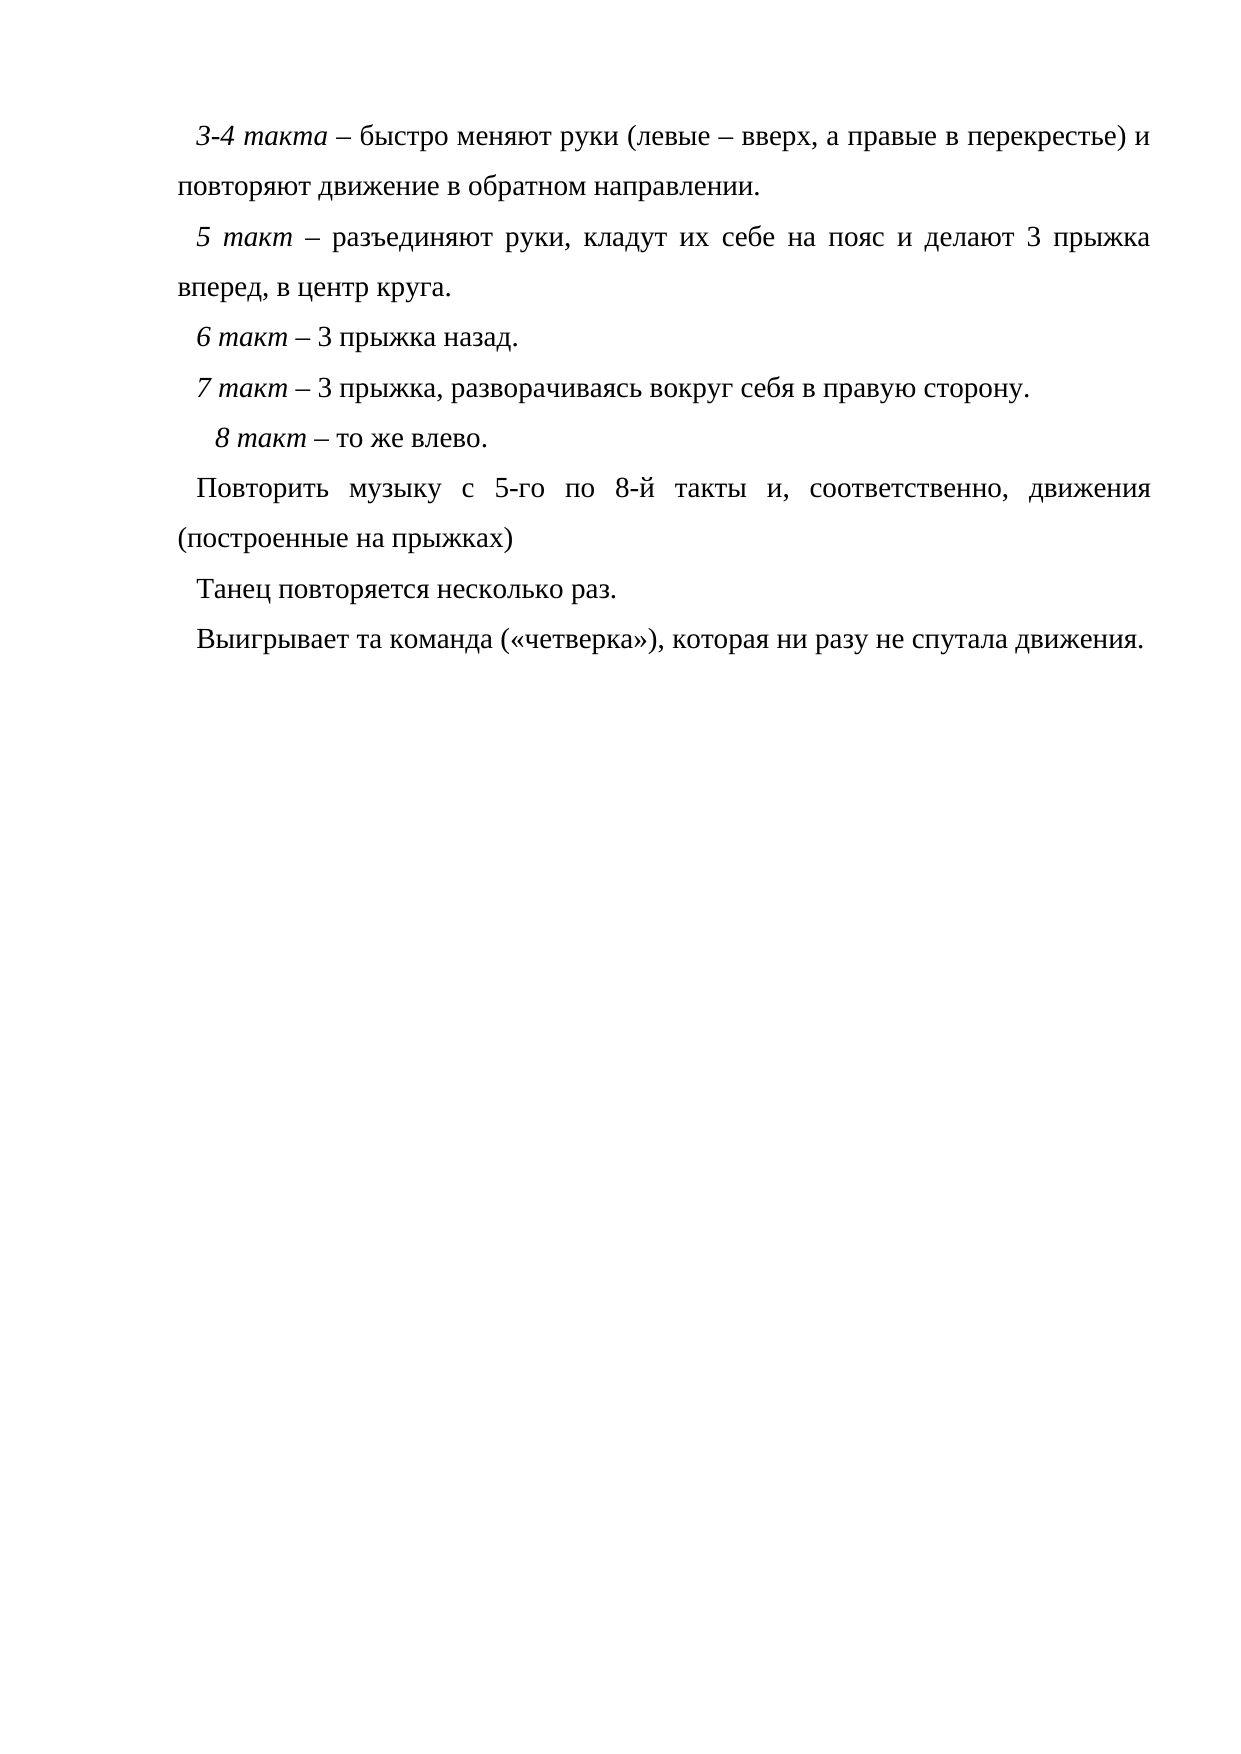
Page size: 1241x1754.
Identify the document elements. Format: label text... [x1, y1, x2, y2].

text 3-4 такта – быстро меняют руки (левые – вверх, а правые в перекрестье) и повторяют движение в обратном направлении. [177, 118, 1152, 202]
text 8 такт – то же влево. [177, 420, 1152, 453]
text 7 такт – 3 прыжка, разворачиваясь вокруг себя в правую сторону. [177, 370, 1152, 403]
text Выигрывает та команда («четверка»), которая ни разу не спутала движения. [177, 621, 1152, 655]
text Повторить музыку с 5-го по 8-й такты и, соответственно, движения (построенные на прыжках) [177, 470, 1152, 554]
text 5 такт – разъединяют руки, кладут их себе на пояс и делают 3 прыжка вперед, в центр круга. [177, 219, 1152, 303]
text 6 такт – 3 прыжка назад. [177, 319, 1152, 353]
text Танец повторяется несколько раз. [177, 571, 1152, 604]
